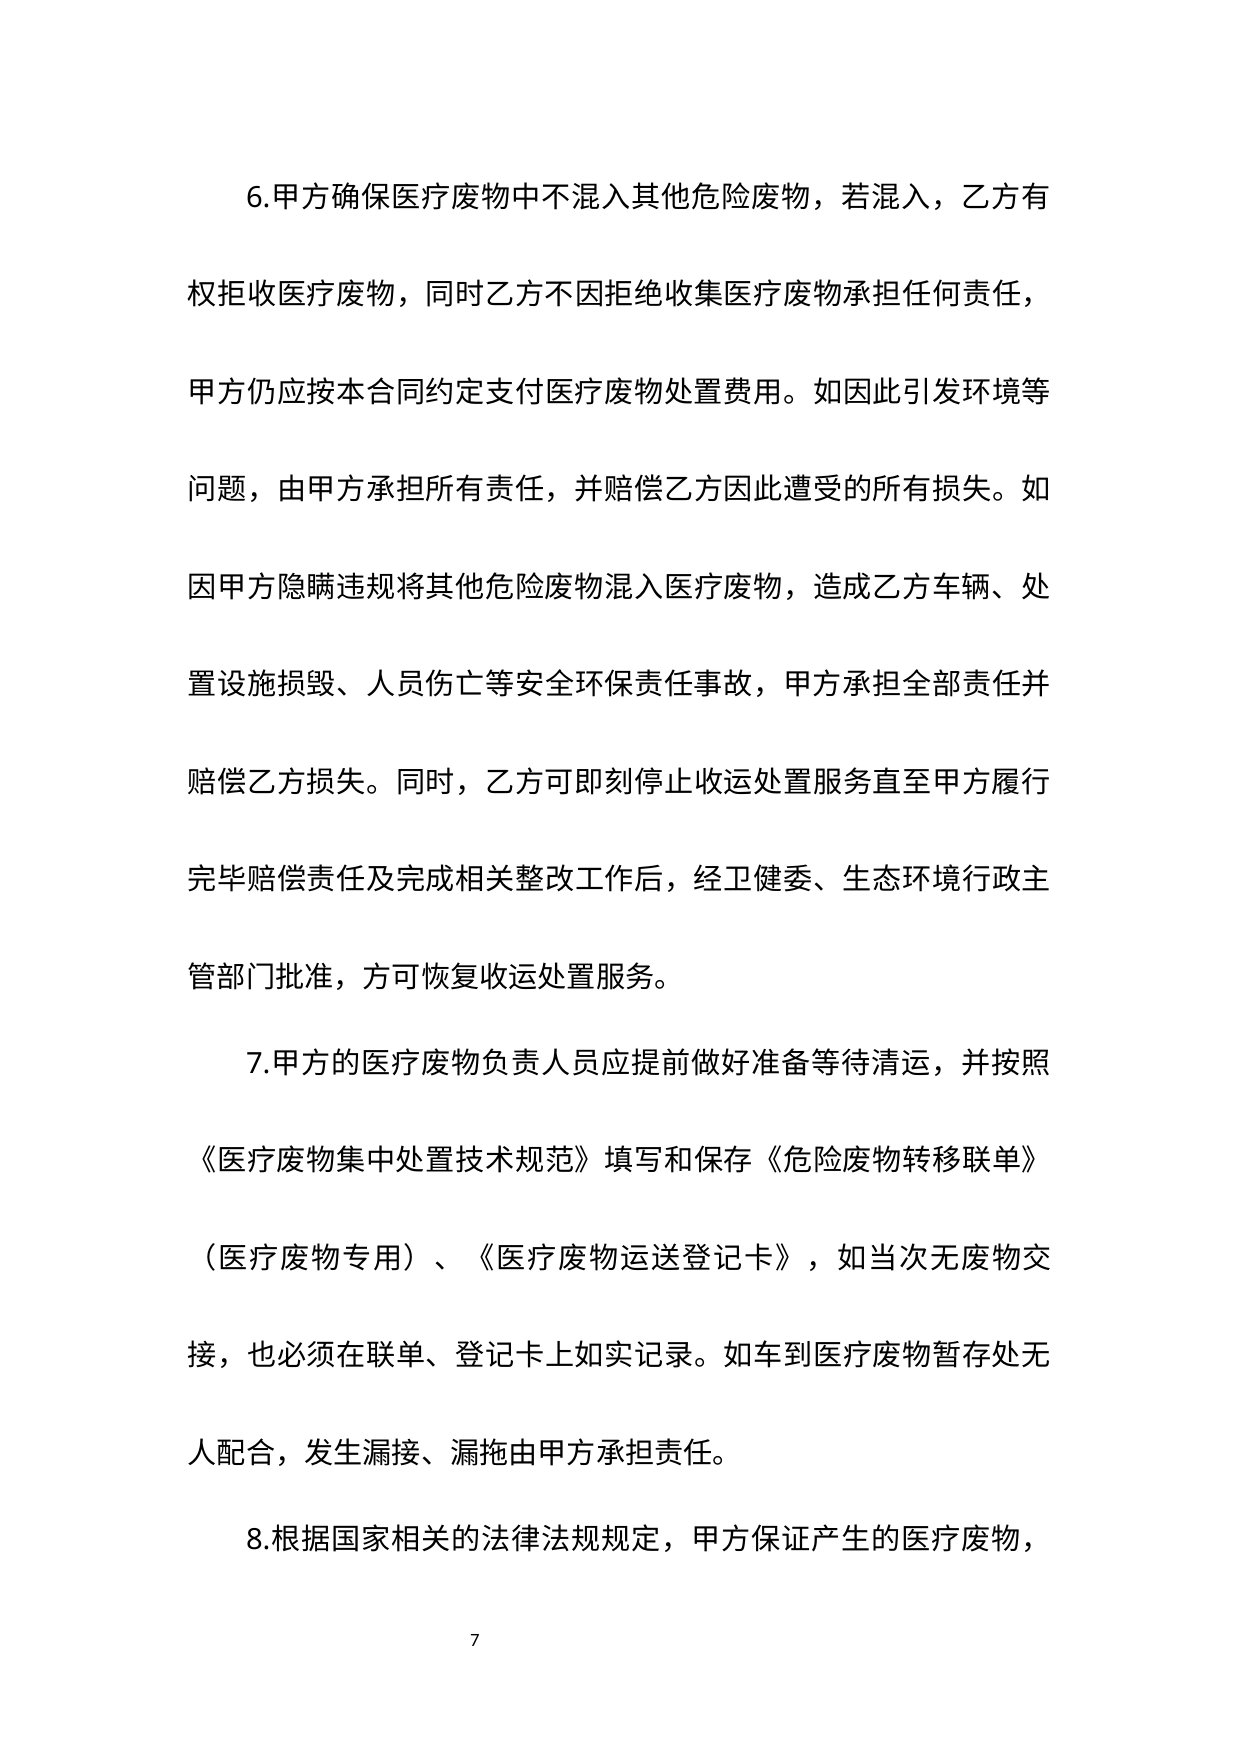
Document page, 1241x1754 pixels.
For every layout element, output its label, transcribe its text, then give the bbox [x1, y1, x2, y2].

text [187, 1504, 1053, 1569]
text 6.甲方确保医疗废物中不混入其他危险废物，若混入，乙方有权拒收医疗废物，同时乙方不因拒绝收集医疗废物承担任何责任，甲方仍应按本合同约定支付医疗废物处置费用。如因此引发环境等问题，由甲方承担所有责任，并赔偿乙方因此遭受的所有损失。如因甲方隐瞒违规将其他危险废物混入医疗废物，造成乙方车辆、处置设施损毁、人员伤亡等安全环保责任事故，甲方承担全部责任并赔偿乙方损失。同时，乙方可即刻停止收运处置服务直至甲方履行完毕赔偿责任及完成相关整改工作后，经卫健委、生态环境行政主管部门批准，方可恢复收运处置服务。 [187, 162, 1053, 1007]
text 7.甲方的医疗废物负责人员应提前做好准备等待清运，并按照《医疗废物集中处置技术规范》填写和保存《危险废物转移联单》（医疗废物专用）、《医疗废物运送登记卡》，如当次无废物交接，也必须在联单、登记卡上如实记录。如车到医疗废物暂存处无人配合，发生漏接、漏拖由甲方承担责任。 [187, 1028, 1053, 1483]
